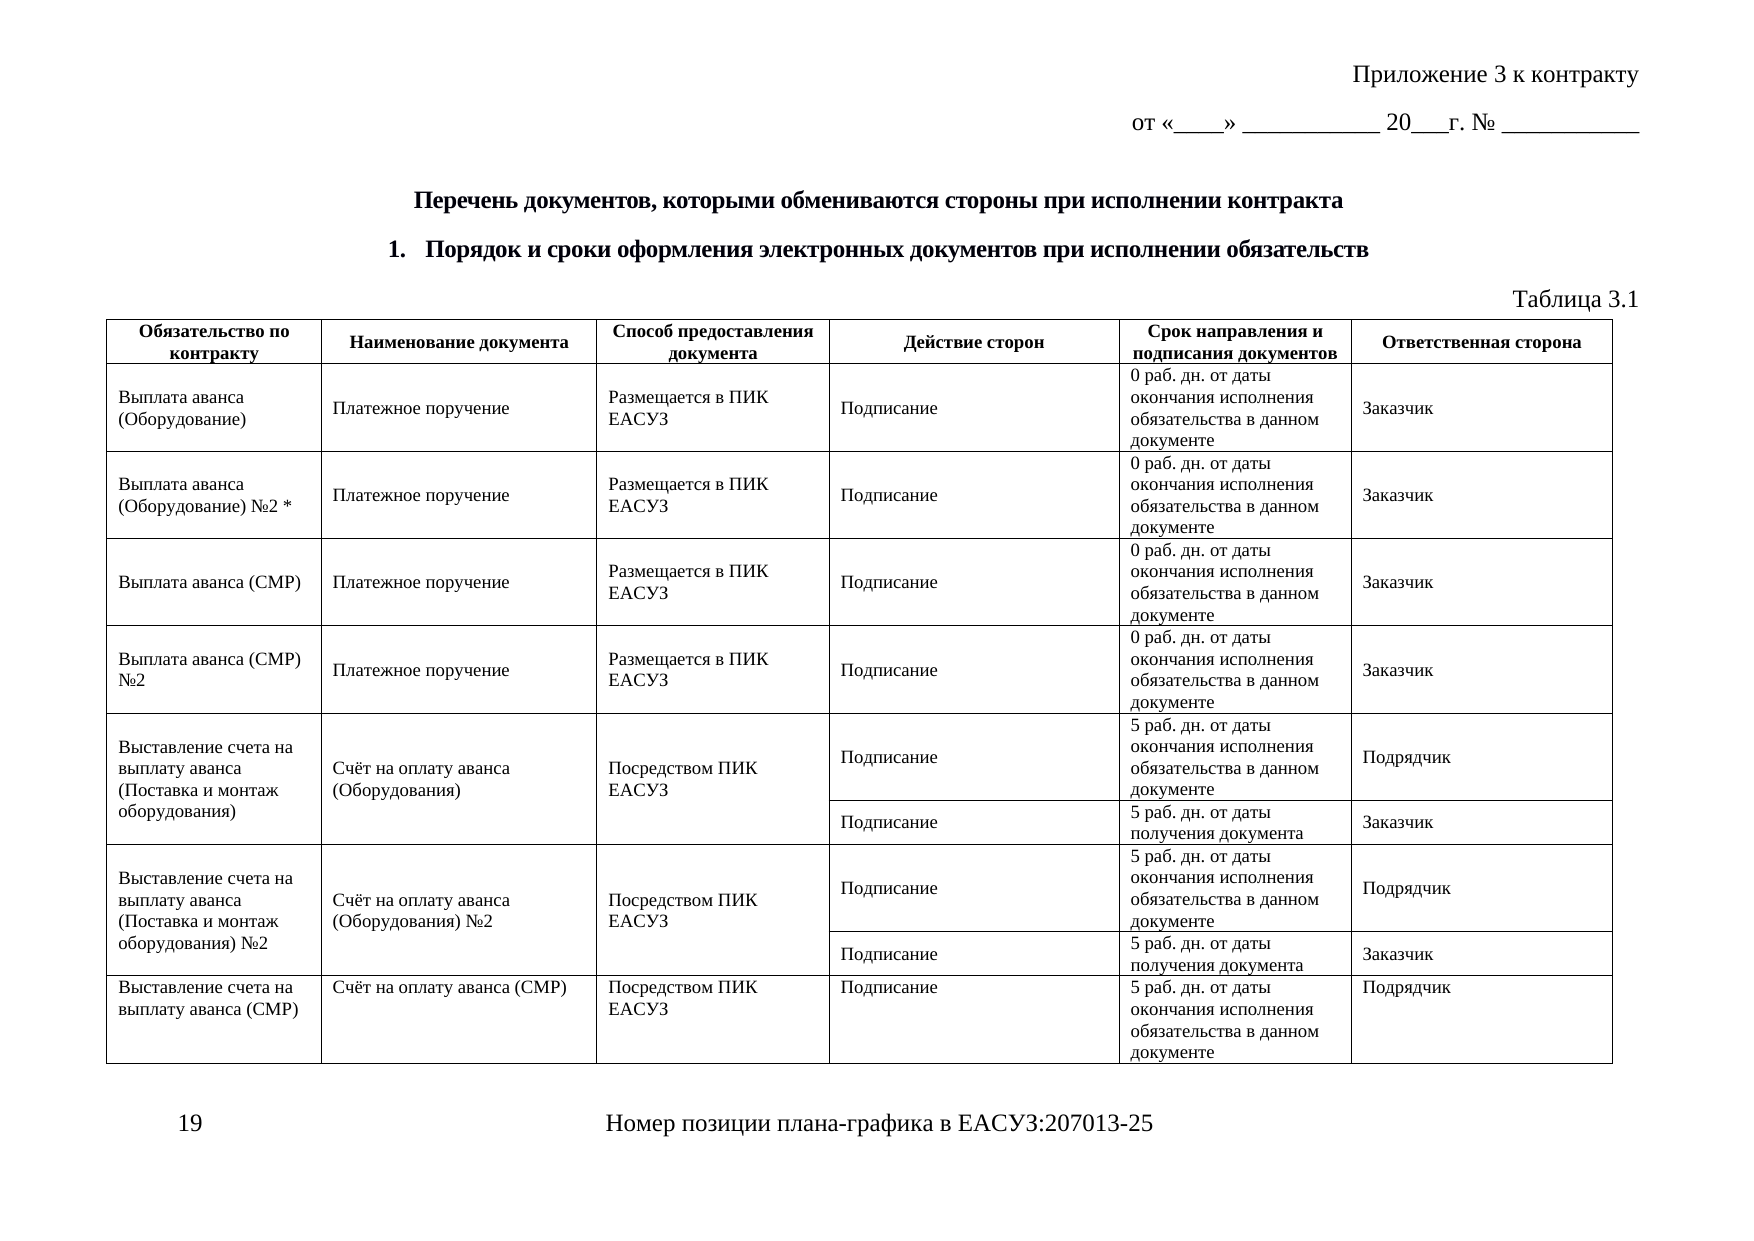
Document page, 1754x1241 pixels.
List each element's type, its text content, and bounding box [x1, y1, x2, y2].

table_cell Подписание [830, 976, 1119, 1063]
table_cell Посредством ПИК ЕАСУЗ [597, 845, 829, 975]
table_cell Подписание [830, 845, 1119, 931]
table_cell Посредством ПИК ЕАСУЗ [597, 714, 829, 844]
table_cell Платежное поручение [322, 626, 596, 712]
table_cell Выставление счета на выплату аванса (Поставка и монтаж оборудования) №2 [107, 845, 321, 975]
table_cell Подписание [830, 714, 1119, 800]
table_cell Размещается в ПИК ЕАСУЗ [597, 452, 829, 538]
text Приложение 3 к контракту [118, 59, 1639, 88]
table_cell Выставление счета на выплату аванса (СМР) [107, 976, 321, 1063]
table_cell Заказчик [1352, 364, 1612, 451]
table_header Обязательство по контракту [107, 320, 321, 363]
table_header Способ предоставления документа [597, 320, 829, 363]
table_cell Выплата аванса (СМР) [107, 539, 321, 625]
table_cell Заказчик [1352, 626, 1612, 712]
table_cell Посредством ПИК ЕАСУЗ [597, 976, 829, 1063]
table_cell 5 раб. дн. от даты получения документа [1120, 801, 1351, 844]
table_cell Счёт на оплату аванса (Оборудования) [322, 714, 596, 844]
table_cell Счёт на оплату аванса (Оборудования) №2 [322, 845, 596, 975]
table_cell 0 раб. дн. от даты окончания исполнения обязательства в данном документе [1120, 626, 1351, 712]
text от «____» ___________ 20___г. № ___________ [118, 107, 1639, 135]
table_cell Заказчик [1352, 801, 1612, 844]
table_cell Подписание [830, 364, 1119, 451]
table_cell Подписание [830, 932, 1119, 975]
table_cell Выплата аванса (Оборудование) [107, 364, 321, 451]
table_cell Размещается в ПИК ЕАСУЗ [597, 626, 829, 712]
table_cell Выставление счета на выплату аванса (Поставка и монтаж оборудования) [107, 714, 321, 844]
table_cell 5 раб. дн. от даты получения документа [1120, 932, 1351, 975]
table_cell Подписание [830, 801, 1119, 844]
table_cell 5 раб. дн. от даты окончания исполнения обязательства в данном документе [1120, 845, 1351, 931]
table_cell Размещается в ПИК ЕАСУЗ [597, 539, 829, 625]
text Таблица 3.1 [118, 284, 1639, 313]
table_cell Заказчик [1352, 539, 1612, 625]
table_cell Размещается в ПИК ЕАСУЗ [597, 364, 829, 451]
table_cell 0 раб. дн. от даты окончания исполнения обязательства в данном документе [1120, 539, 1351, 625]
table_cell Платежное поручение [322, 364, 596, 451]
table_cell Платежное поручение [322, 539, 596, 625]
table_cell Подрядчик [1352, 714, 1612, 800]
table_cell 5 раб. дн. от даты окончания исполнения обязательства в данном документе [1120, 714, 1351, 800]
table_header Ответственная сторона [1352, 320, 1612, 363]
table_cell 5 раб. дн. от даты окончания исполнения обязательства в данном документе [1120, 976, 1351, 1063]
table_header Действие сторон [830, 320, 1119, 363]
table_cell Подписание [830, 626, 1119, 712]
table_cell Заказчик [1352, 452, 1612, 538]
table_cell Подрядчик [1352, 976, 1612, 1063]
subtitle Порядок и сроки оформления электронных документов при исполнении обязательств [118, 234, 1639, 263]
table_cell 0 раб. дн. от даты окончания исполнения обязательства в данном документе [1120, 452, 1351, 538]
table_header Наименование документа [322, 320, 596, 363]
subtitle Перечень документов, которыми обмениваются стороны при исполнении контракта [118, 185, 1639, 214]
table_cell Выплата аванса (Оборудование) №2 * [107, 452, 321, 538]
table_cell Выплата аванса (СМР) №2 [107, 626, 321, 712]
table_cell Подписание [830, 452, 1119, 538]
table_cell Счёт на оплату аванса (СМР) [322, 976, 596, 1063]
table_cell 0 раб. дн. от даты окончания исполнения обязательства в данном документе [1120, 364, 1351, 451]
table_header Срок направления и подписания документов [1120, 320, 1351, 363]
table_cell Подрядчик [1352, 845, 1612, 931]
table_cell Заказчик [1352, 932, 1612, 975]
table_cell Платежное поручение [322, 452, 596, 538]
table_cell Подписание [830, 539, 1119, 625]
